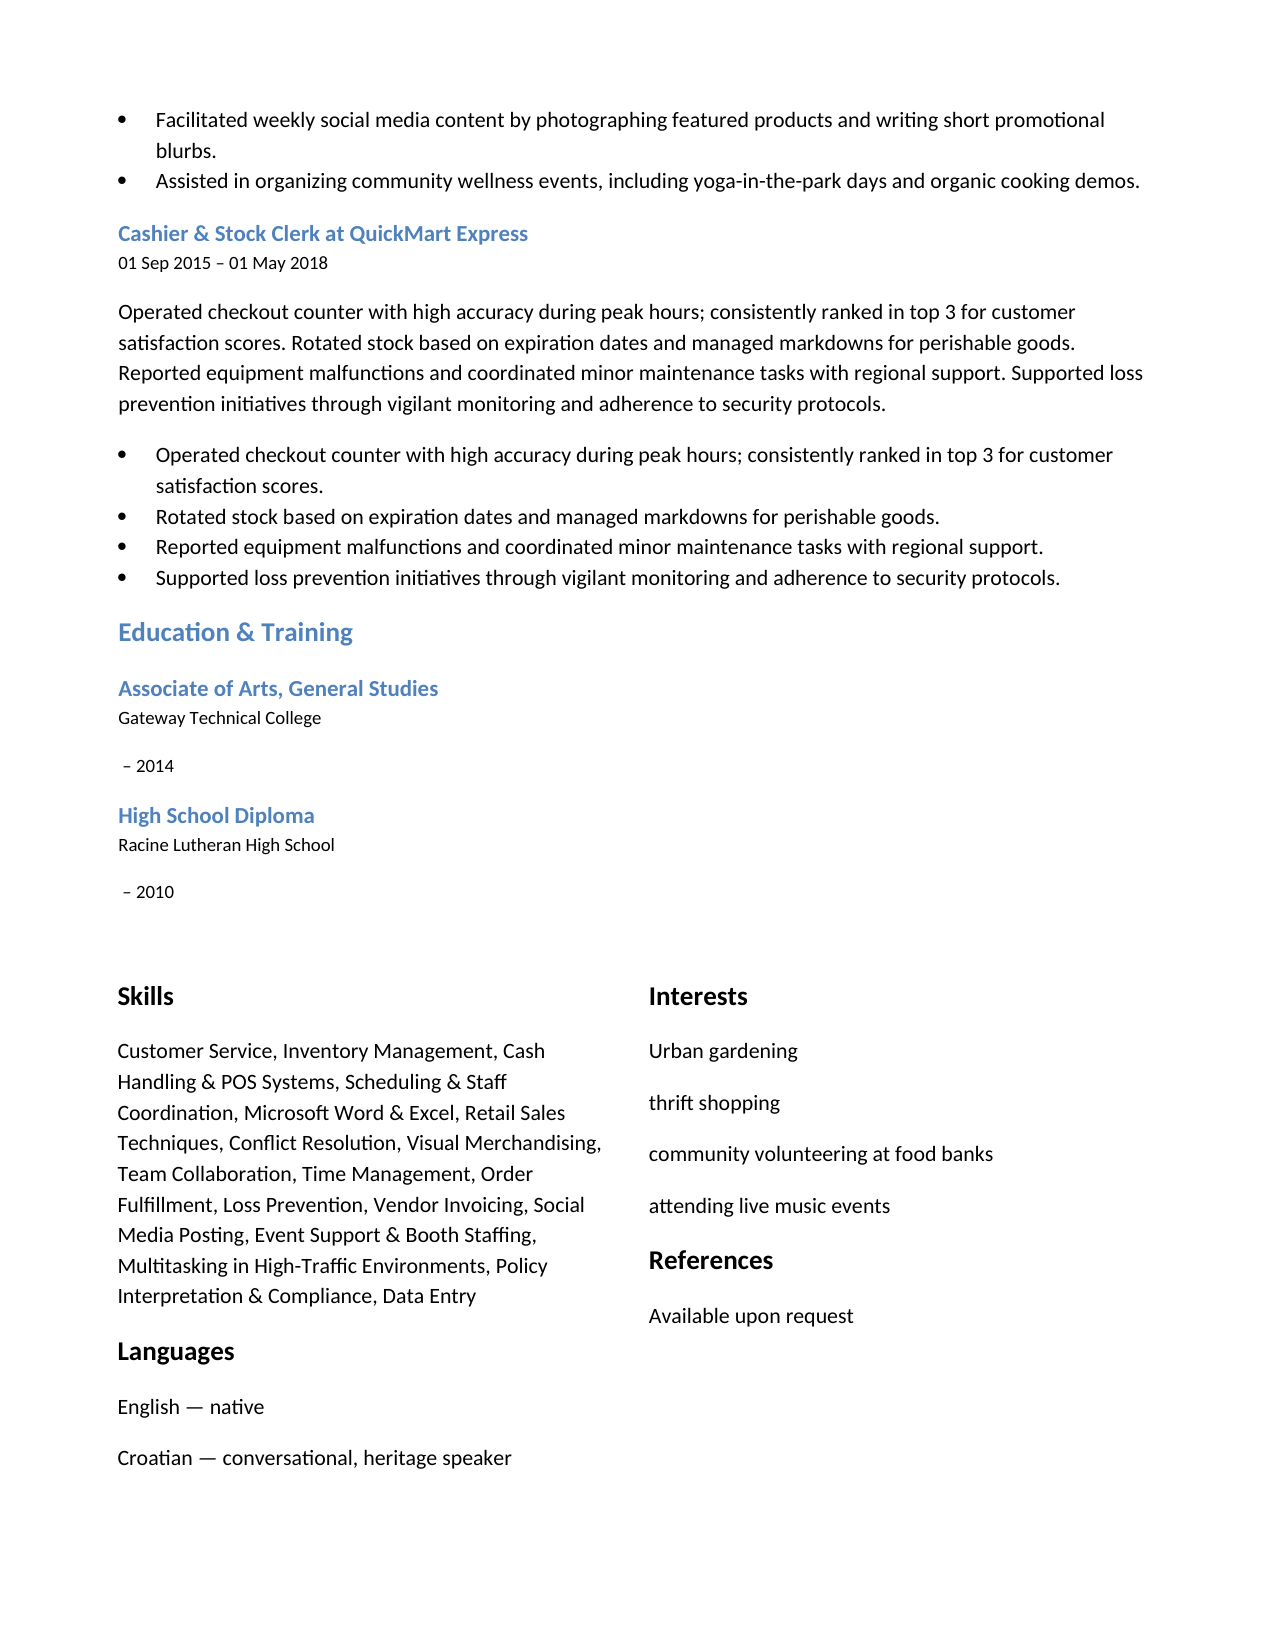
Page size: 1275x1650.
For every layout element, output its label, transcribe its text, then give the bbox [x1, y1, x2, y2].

list Rotated stock based on expiration dates and managed markdowns for perishable goods. [118, 503, 1157, 529]
text – 2014 [118, 754, 1157, 777]
list Supported loss prevention initiatives through vigilant monitoring and adherence to security protocols. [118, 564, 1157, 591]
text Gateway Technical College [118, 707, 1157, 729]
text Racine Lutheran High School [118, 833, 1157, 856]
list Reported equipment malfunctions and coordinated minor maintenance tasks with regional support. [118, 533, 1157, 560]
subtitle Education & Training [118, 616, 1157, 649]
text 01 Sep 2015 – 01 May 2018 [118, 251, 1157, 274]
subtitle High School Diploma [118, 801, 1157, 829]
text Operated checkout counter with high accuracy during peak hours; consistently ranked in top 3 for customer satisfaction scores. Rotated stock based on expiration dates and managed markdowns for perishable goods. Reported equipment malfunctions and coordinated minor maintenance tasks with regional support. Supported loss prevention initiatives through vigilant monitoring and adherence to security protocols. [118, 298, 1157, 417]
subtitle Associate of Arts, General Studies [118, 674, 1157, 702]
text – 2010 [118, 880, 1157, 903]
subtitle Cashier & Stock Clerk at QuickMart Express [118, 219, 1157, 247]
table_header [638, 928, 1169, 1496]
list Operated checkout counter with high accuracy during peak hours; consistently ranked in top 3 for customer satisfaction scores. [118, 442, 1157, 499]
list Assisted in organizing community wellness events, including yoga-in-the-park days and organic cooking demos. [118, 167, 1157, 194]
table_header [106, 928, 637, 1496]
list Facilitated weekly social media content by photographing featured products and writing short promotional blurbs. [118, 106, 1157, 163]
